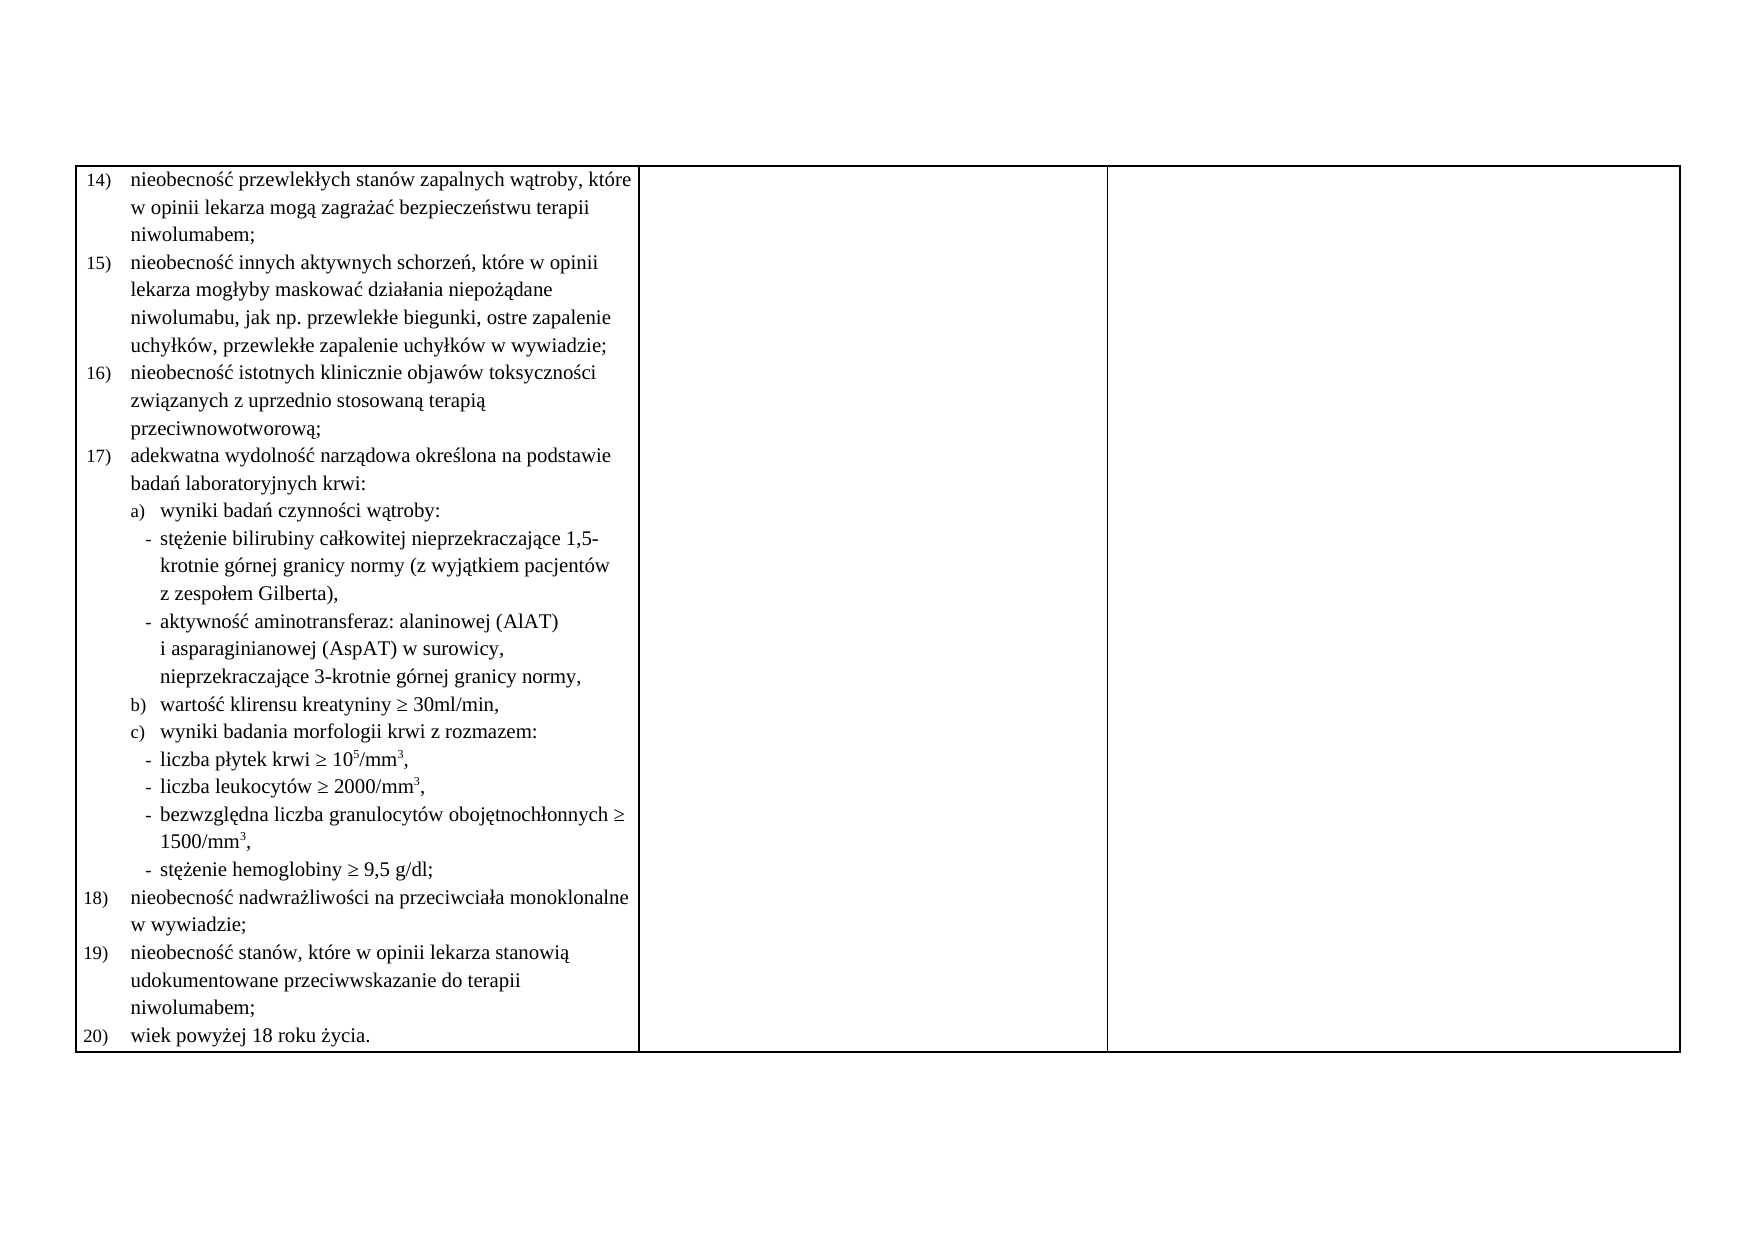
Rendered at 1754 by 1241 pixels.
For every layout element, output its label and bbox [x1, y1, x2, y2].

table_cell [1108, 167, 1679, 1051]
table_cell [640, 167, 1107, 1051]
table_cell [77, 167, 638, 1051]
